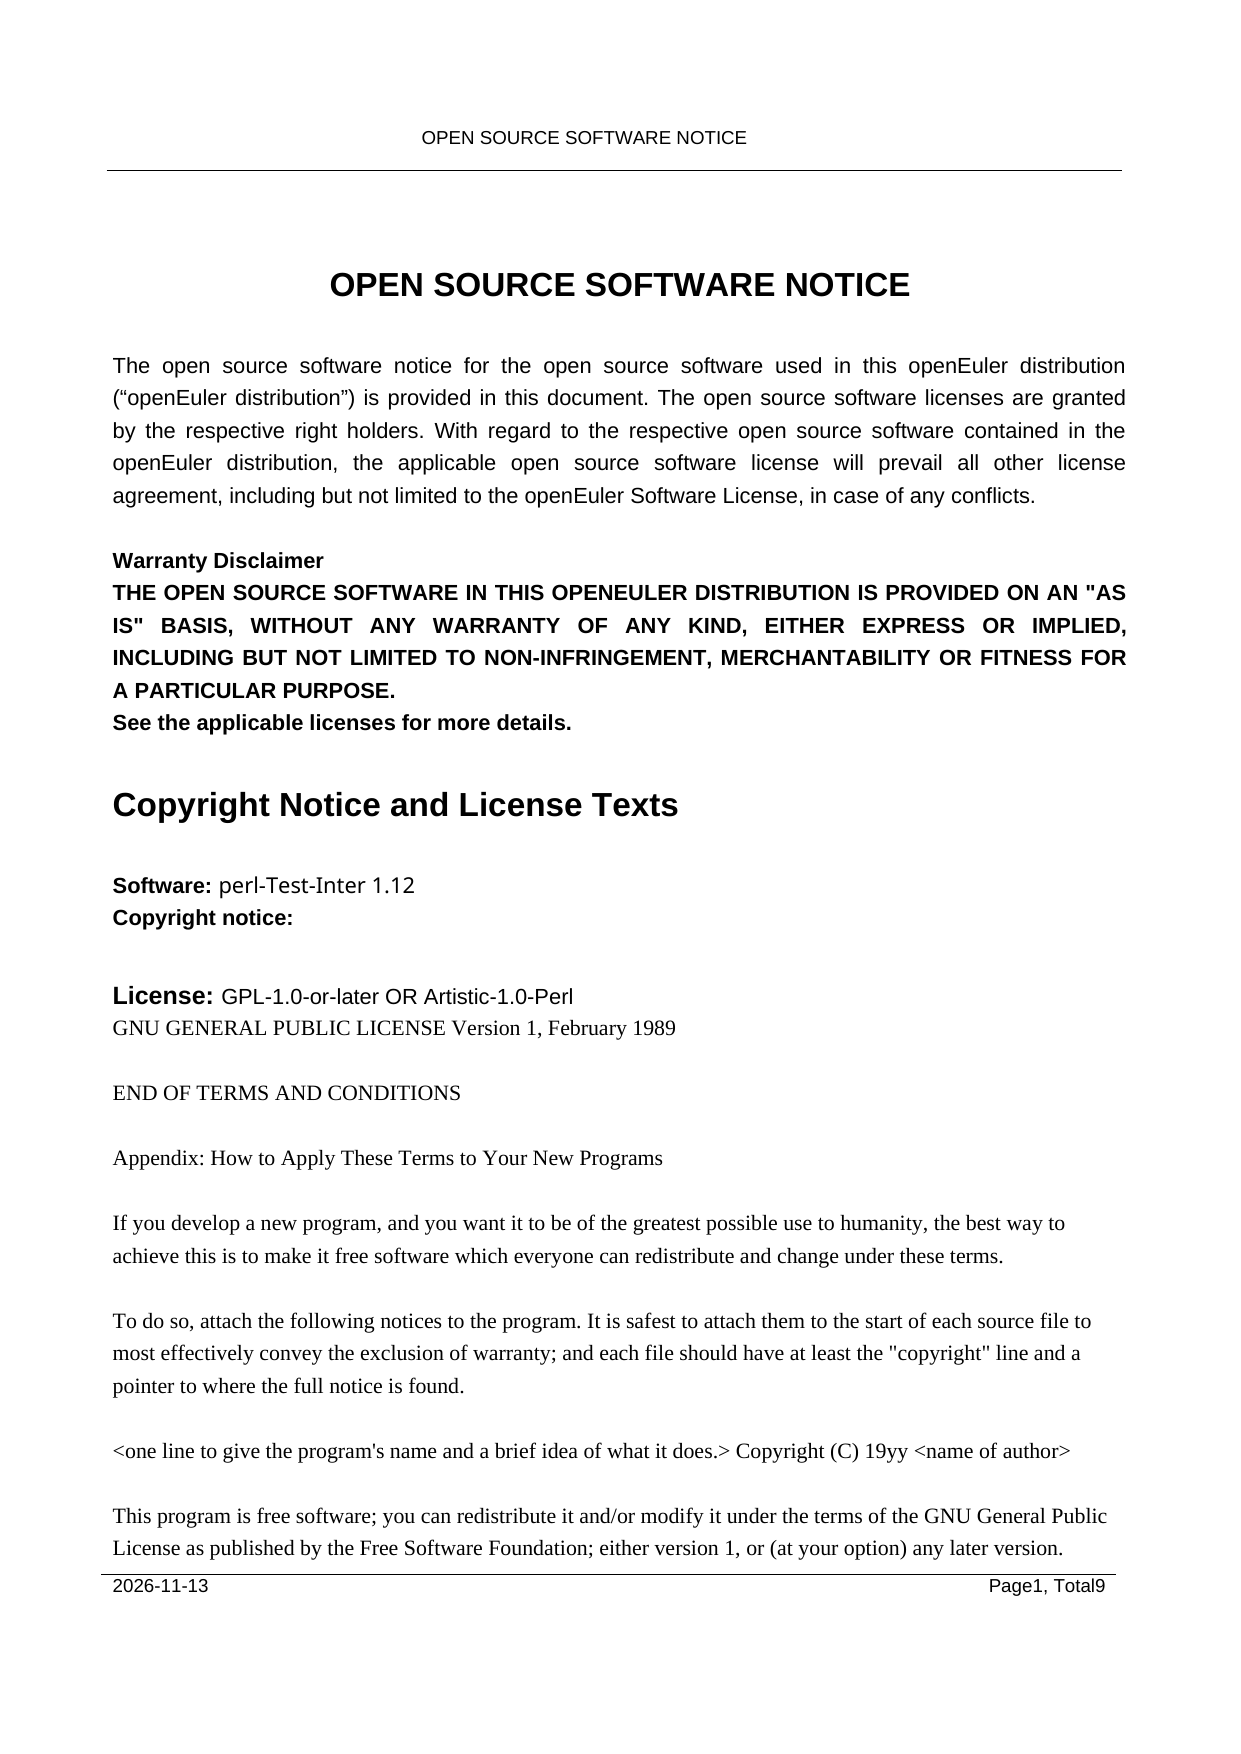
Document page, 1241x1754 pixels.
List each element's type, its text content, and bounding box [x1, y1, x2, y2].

text Copyright notice: [112, 901, 1128, 934]
text Warranty Disclaimer [112, 544, 1128, 576]
text Copyright Notice and License Texts [112, 771, 1128, 836]
text OPEN SOURCE SOFTWARE NOTICE [112, 251, 1128, 316]
text License: GPL-1.0-or-later OR Artistic-1.0-Perl [112, 979, 1128, 1012]
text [112, 1012, 1128, 1564]
text THE OPEN SOURCE SOFTWARE IN THIS OPENEULER DISTRIBUTION IS PROVIDED ON AN "AS IS" BASIS, WITHOUT ANY WARRANTY OF ANY KIND, EITHER EXPRESS OR IMPLIED, INCLUDING BUT NOT LIMITED TO NON-INFRINGEMENT, MERCHANTABILITY OR FITNESS FOR A PARTICULAR PURPOSE. See the applicable licenses for more details. [112, 576, 1128, 739]
title Software: perl-Test-Inter 1.12 [112, 869, 1128, 901]
text The open source software notice for the open source software used in this openEuler distribution (“openEuler distribution”) is provided in this document. The open source software licenses are granted by the respective right holders. With regard to the respective open source software contained in the openEuler distribution, the applicable open source software license will prevail all other license agreement, including but not limited to the openEuler Software License, in case of any conflicts. [112, 349, 1128, 511]
